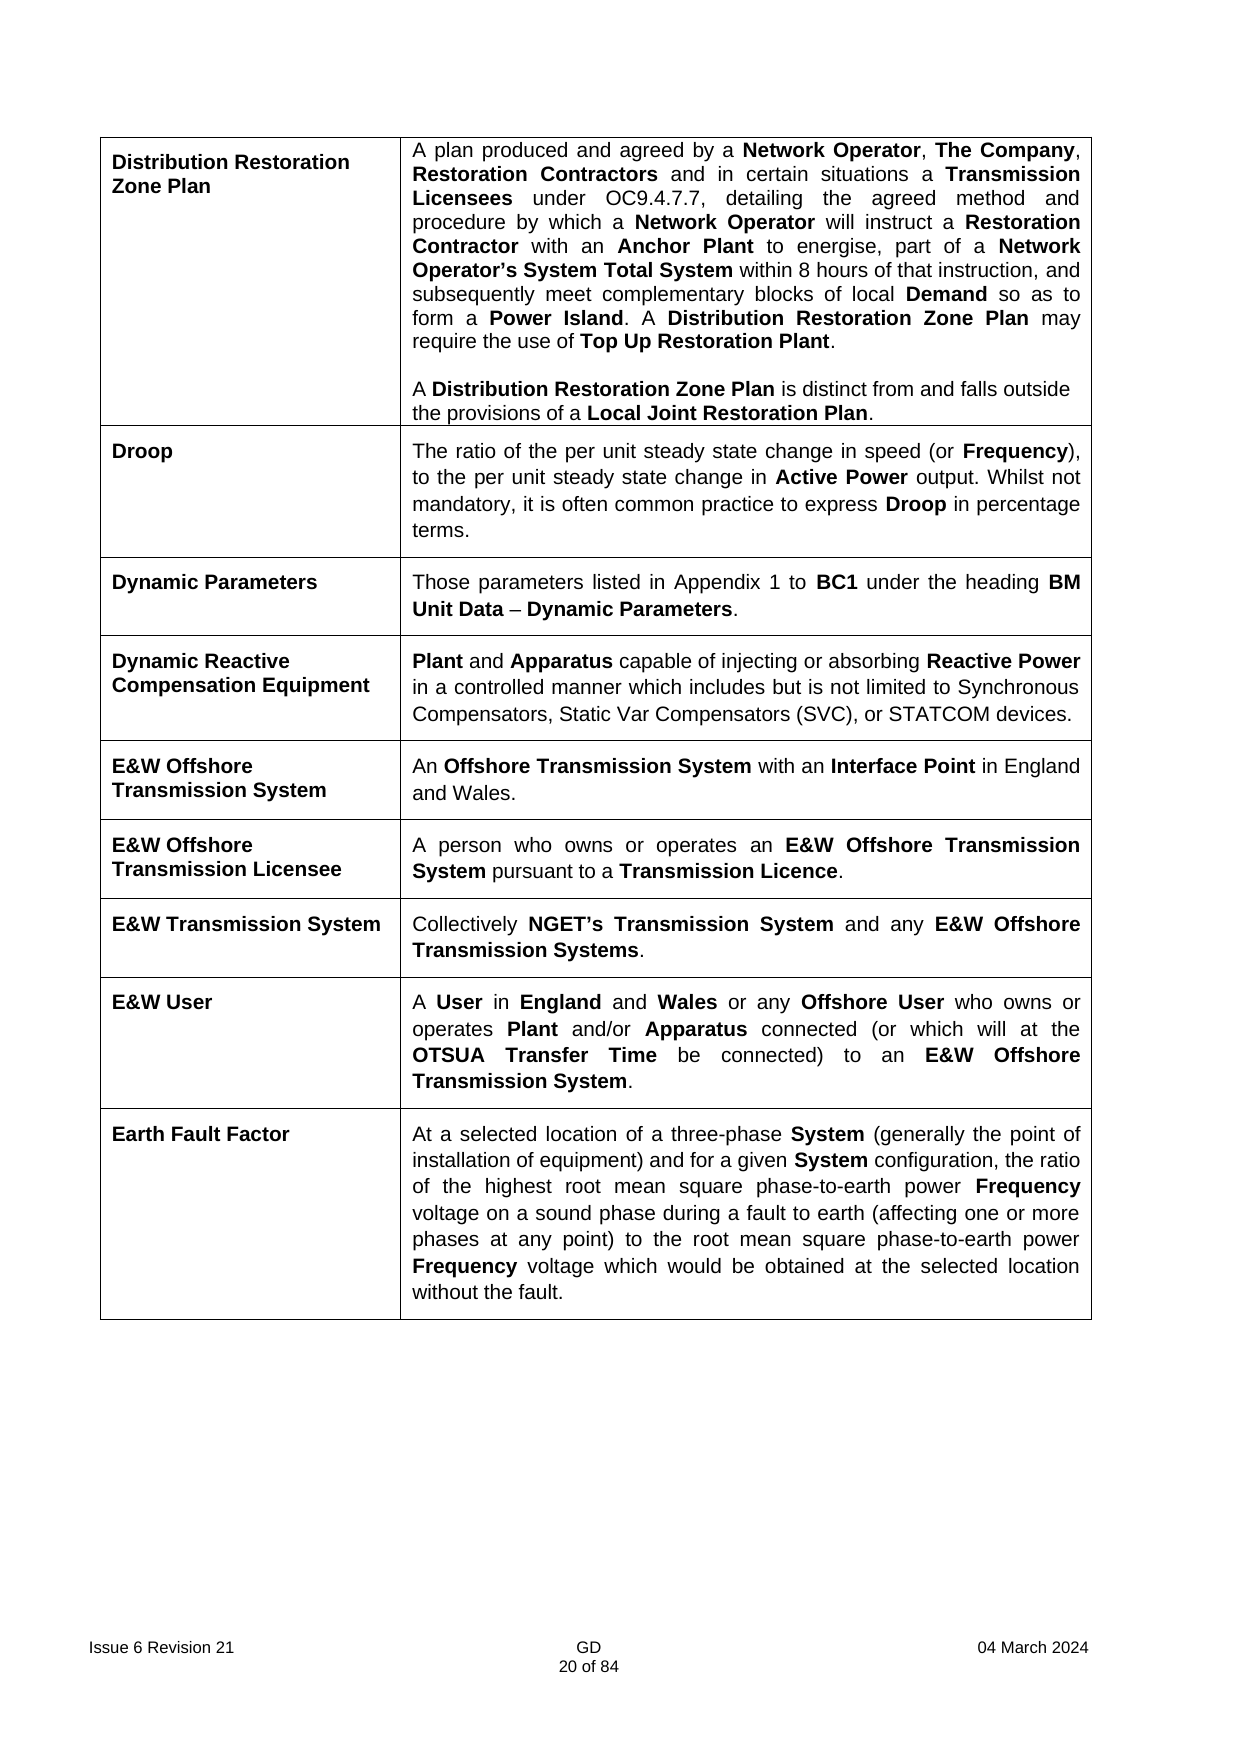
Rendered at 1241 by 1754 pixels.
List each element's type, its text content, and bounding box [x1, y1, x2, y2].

table_cell Distribution Restoration Zone Plan [101, 138, 400, 425]
table_cell The ratio of the per unit steady state change in speed (or Frequency), to the per unit steady state change in Active Power output. Whilst not mandatory, it is often common practice to express Droop in percentage terms. [401, 426, 1091, 557]
table_cell An Offshore Transmission System with an Interface Point in England and Wales. [401, 741, 1091, 819]
table_cell E&W Transmission System [101, 899, 400, 977]
table_cell E&W User [101, 978, 400, 1108]
table_cell A plan produced and agreed by a Network Operator, The Company, Restoration Contractors and in certain situations a Transmission Licensees under OC9.4.7.7, detailing the agreed method and procedure by which a Network Operator will instruct a Restoration Contractor with an Anchor Plant to energise, part of a Network Operator’s System Total System within 8 hours of that instruction, and subsequently meet complementary blocks of local Demand so as to form a Power Island. A Distribution Restoration Zone Plan may require the use of Top Up Restoration Plant. A Distribution Restoration Zone Plan is distinct from and falls outside the provisions of a Local Joint Restoration Plan. [401, 138, 1091, 425]
table_cell E&W Offshore Transmission System [101, 741, 400, 819]
table_cell A person who owns or operates an E&W Offshore Transmission System pursuant to a Transmission Licence. [401, 820, 1091, 898]
table_cell At a selected location of a three-phase System (generally the point of installation of equipment) and for a given System configuration, the ratio of the highest root mean square phase-to-earth power Frequency voltage on a sound phase during a fault to earth (affecting one or more phases at any point) to the root mean square phase-to-earth power Frequency voltage which would be obtained at the selected location without the fault. [401, 1109, 1091, 1319]
table_cell Earth Fault Factor [101, 1109, 400, 1319]
table_cell Collectively NGET’s Transmission System and any E&W Offshore Transmission Systems. [401, 899, 1091, 977]
table_cell E&W Offshore Transmission Licensee [101, 820, 400, 898]
table_cell A User in England and Wales or any Offshore User who owns or operates Plant and/or Apparatus connected (or which will at the OTSUA Transfer Time be connected) to an E&W Offshore Transmission System. [401, 978, 1091, 1108]
table_cell Droop [101, 426, 400, 557]
table_cell Dynamic Parameters [101, 558, 400, 635]
table_cell Plant and Apparatus capable of injecting or absorbing Reactive Power in a controlled manner which includes but is not limited to Synchronous Compensators, Static Var Compensators (SVC), or STATCOM devices. [401, 636, 1091, 740]
table_cell Dynamic Reactive Compensation Equipment [101, 636, 400, 740]
table_cell Those parameters listed in Appendix 1 to BC1 under the heading BM Unit Data – Dynamic Parameters. [401, 558, 1091, 635]
